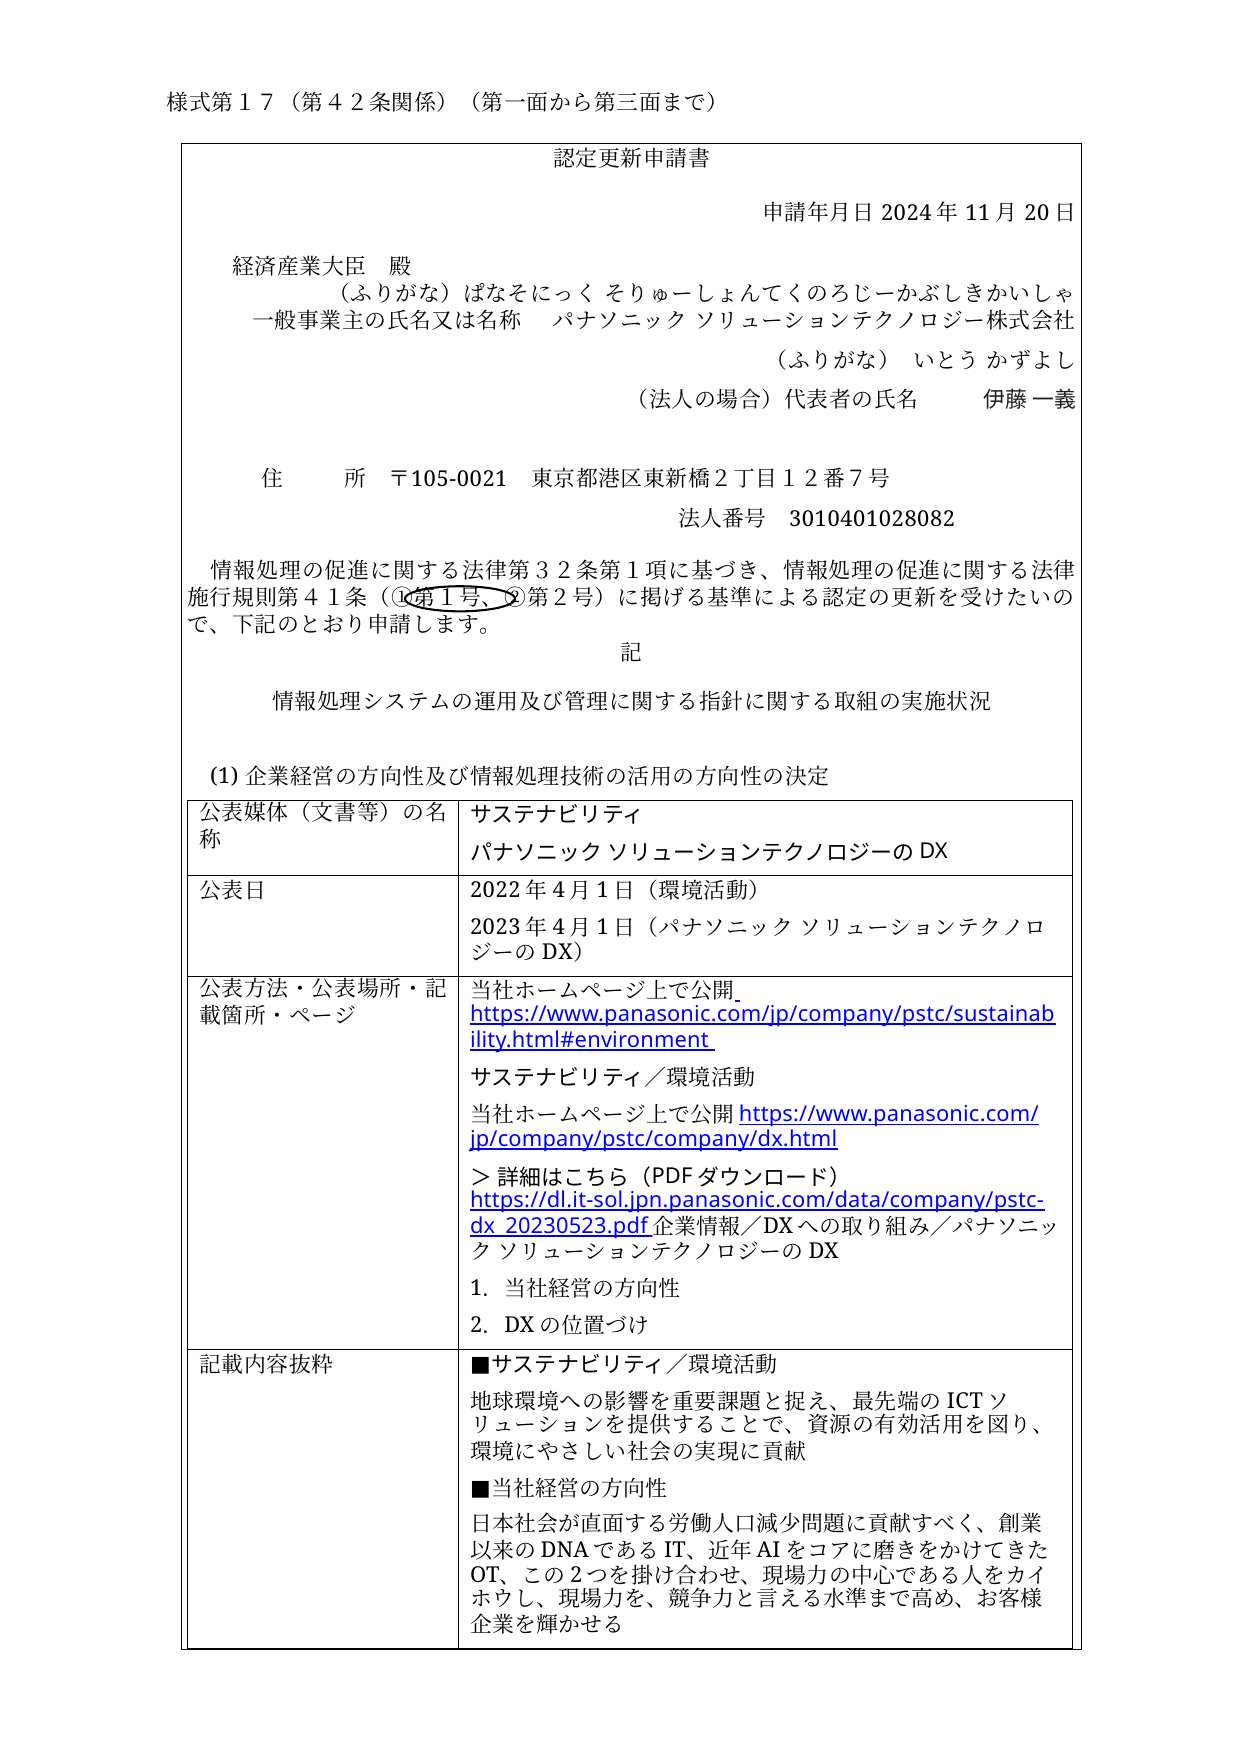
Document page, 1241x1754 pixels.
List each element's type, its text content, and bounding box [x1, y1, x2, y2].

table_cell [182, 638, 1081, 1649]
table_header 認定更新申請書 申請年月日 2024年 11月 20日 経済産業大臣 殿 （ふりがな）ぱなそにっく そりゅーしょんてくのろじーかぶしきかいしゃ 一般事業主の氏名又は名称 パナソニック ソリューションテクノロジー株式会社 （ふりがな） いとう かずよし （法人の場合）代表者の氏名 伊藤 一義 住所 〒105-0021 東京都港区東新橋２丁目１２番７号 法人番号 3010401028082 情報処理の促進に関する法律第３２条第１項に基づき、情報処理の促進に関する法律施行規則第４１条（①第１号、②第２号）に掲げる基準による認定の更新を受けたいので、下記のとおり申請します。 [182, 144, 1081, 638]
text 様式第１７（第４２条関係）（第一面から第三面まで） [167, 89, 1070, 116]
